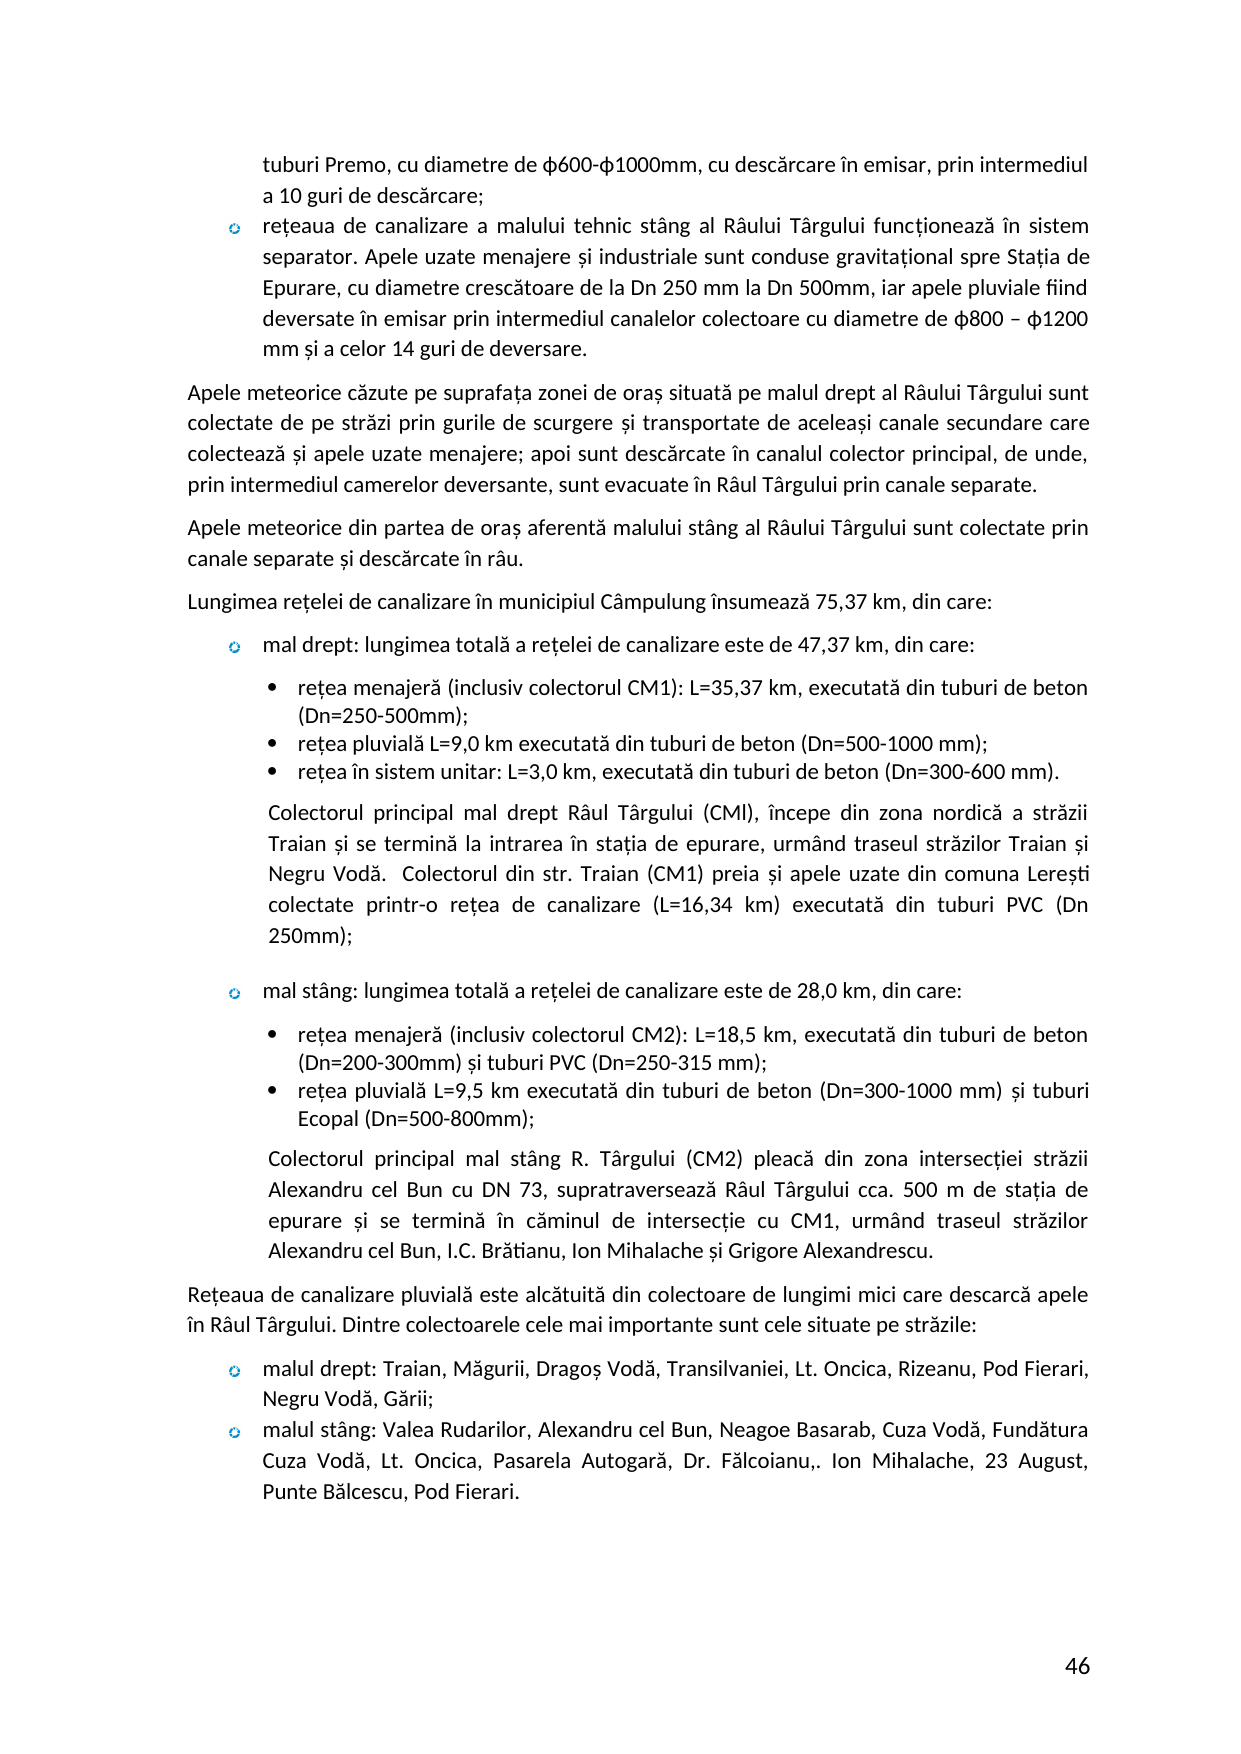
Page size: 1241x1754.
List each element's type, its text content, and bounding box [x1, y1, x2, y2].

text Apele meteorice din partea de oraş aferentă malului stâng al Râului Târgului sunt colectate prin canale separate şi descărcate în râu. [187, 513, 1090, 572]
list mal drept: lungimea totală a reţelei de canalizare este de 47,37 km, din care: [225, 630, 1090, 658]
list reţea pluvială L=9,5 km executată din tuburi de beton (Dn=300-1000 mm) şi tuburi Ecopal (Dn=500-800mm); [268, 1076, 1090, 1132]
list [225, 150, 1090, 209]
list mal stâng: lungimea totală a reţelei de canalizare este de 28,0 km, din care: [225, 977, 1090, 1005]
text Lungimea reţelei de canalizare în municipiul Câmpulung însumează 75,37 km, din care: [187, 587, 1090, 615]
list reţea pluvială L=9,0 km executată din tuburi de beton (Dn=500-1000 mm); [268, 729, 1090, 757]
list reţea în sistem unitar: L=3,0 km, executată din tuburi de beton (Dn=300-600 mm). [268, 757, 1090, 786]
list reţeaua de canalizare a malului tehnic stâng al Râului Târgului funcţionează în sistem separator. Apele uzate menajere şi industriale sunt conduse gravitaţional spre Staţia de Epurare, cu diametre crescătoare de la Dn 250 mm la Dn 500mm, iar apele pluviale fiind deversate în emisar prin intermediul canalelor colectoare cu diametre de ϕ800 – ϕ1200 mm şi a celor 14 guri de deversare. [225, 211, 1090, 362]
text Reţeaua de canalizare pluvială este alcătuită din colectoare de lungimi mici care descarcă apele în Râul Târgului. Dintre colectoarele cele mai importante sunt cele situate pe străzile: [187, 1280, 1090, 1339]
picture [226, 1421, 243, 1438]
text Apele meteorice căzute pe suprafaţa zonei de oraş situată pe malul drept al Râului Târgului sunt colectate de pe străzi prin gurile de scurgere şi transportate de aceleaşi canale secundare care colectează şi apele uzate menajere; apoi sunt descărcate în canalul colector principal, de unde, prin intermediul camerelor deversante, sunt evacuate în Râul Târgului prin canale separate. [187, 378, 1090, 498]
list reţea menajeră (inclusiv colectorul CM2): L=18,5 km, executată din tuburi de beton (Dn=200-300mm) şi tuburi PVC (Dn=250-315 mm); [268, 1020, 1090, 1076]
list malul drept: Traian, Măgurii, Dragoş Vodă, Transilvaniei, Lt. Oncica, Rizeanu, Pod Fierari, Negru Vodă, Gării; [225, 1354, 1090, 1413]
text Colectorul principal mal stâng R. Târgului (CM2) pleacă din zona intersecției străzii Alexandru cel Bun cu DN 73, supratraversează Râul Târgului cca. 500 m de stația de epurare și se termină în căminul de intersecție cu CM1, urmând traseul străzilor Alexandru cel Bun, I.C. Brătianu, Ion Mihalache și Grigore Alexandrescu. [268, 1144, 1090, 1265]
list malul stâng: Valea Rudarilor, Alexandru cel Bun, Neagoe Basarab, Cuza Vodă, Fundătura Cuza Vodă, Lt. Oncica, Pasarela Autogară, Dr. Fălcoianu,. Ion Mihalache, 23 August, Punte Bălcescu, Pod Fierari. [225, 1415, 1090, 1505]
picture [226, 635, 243, 653]
list reţea menajeră (inclusiv colectorul CM1): L=35,37 km, executată din tuburi de beton (Dn=250-500mm); [268, 673, 1090, 729]
picture [226, 982, 243, 999]
picture [226, 1359, 243, 1377]
text Colectorul principal mal drept Râul Târgului (CMl), începe din zona nordică a străzii Traian și se termină la intrarea în stația de epurare, urmând traseul străzilor Traian și Negru Vodă. Colectorul din str. Traian (CM1) preia şi apele uzate din comuna Lereşti colectate printr-o reţea de canalizare (L=16,34 km) executată din tuburi PVC (Dn 250mm); [268, 798, 1090, 949]
picture [226, 217, 243, 234]
